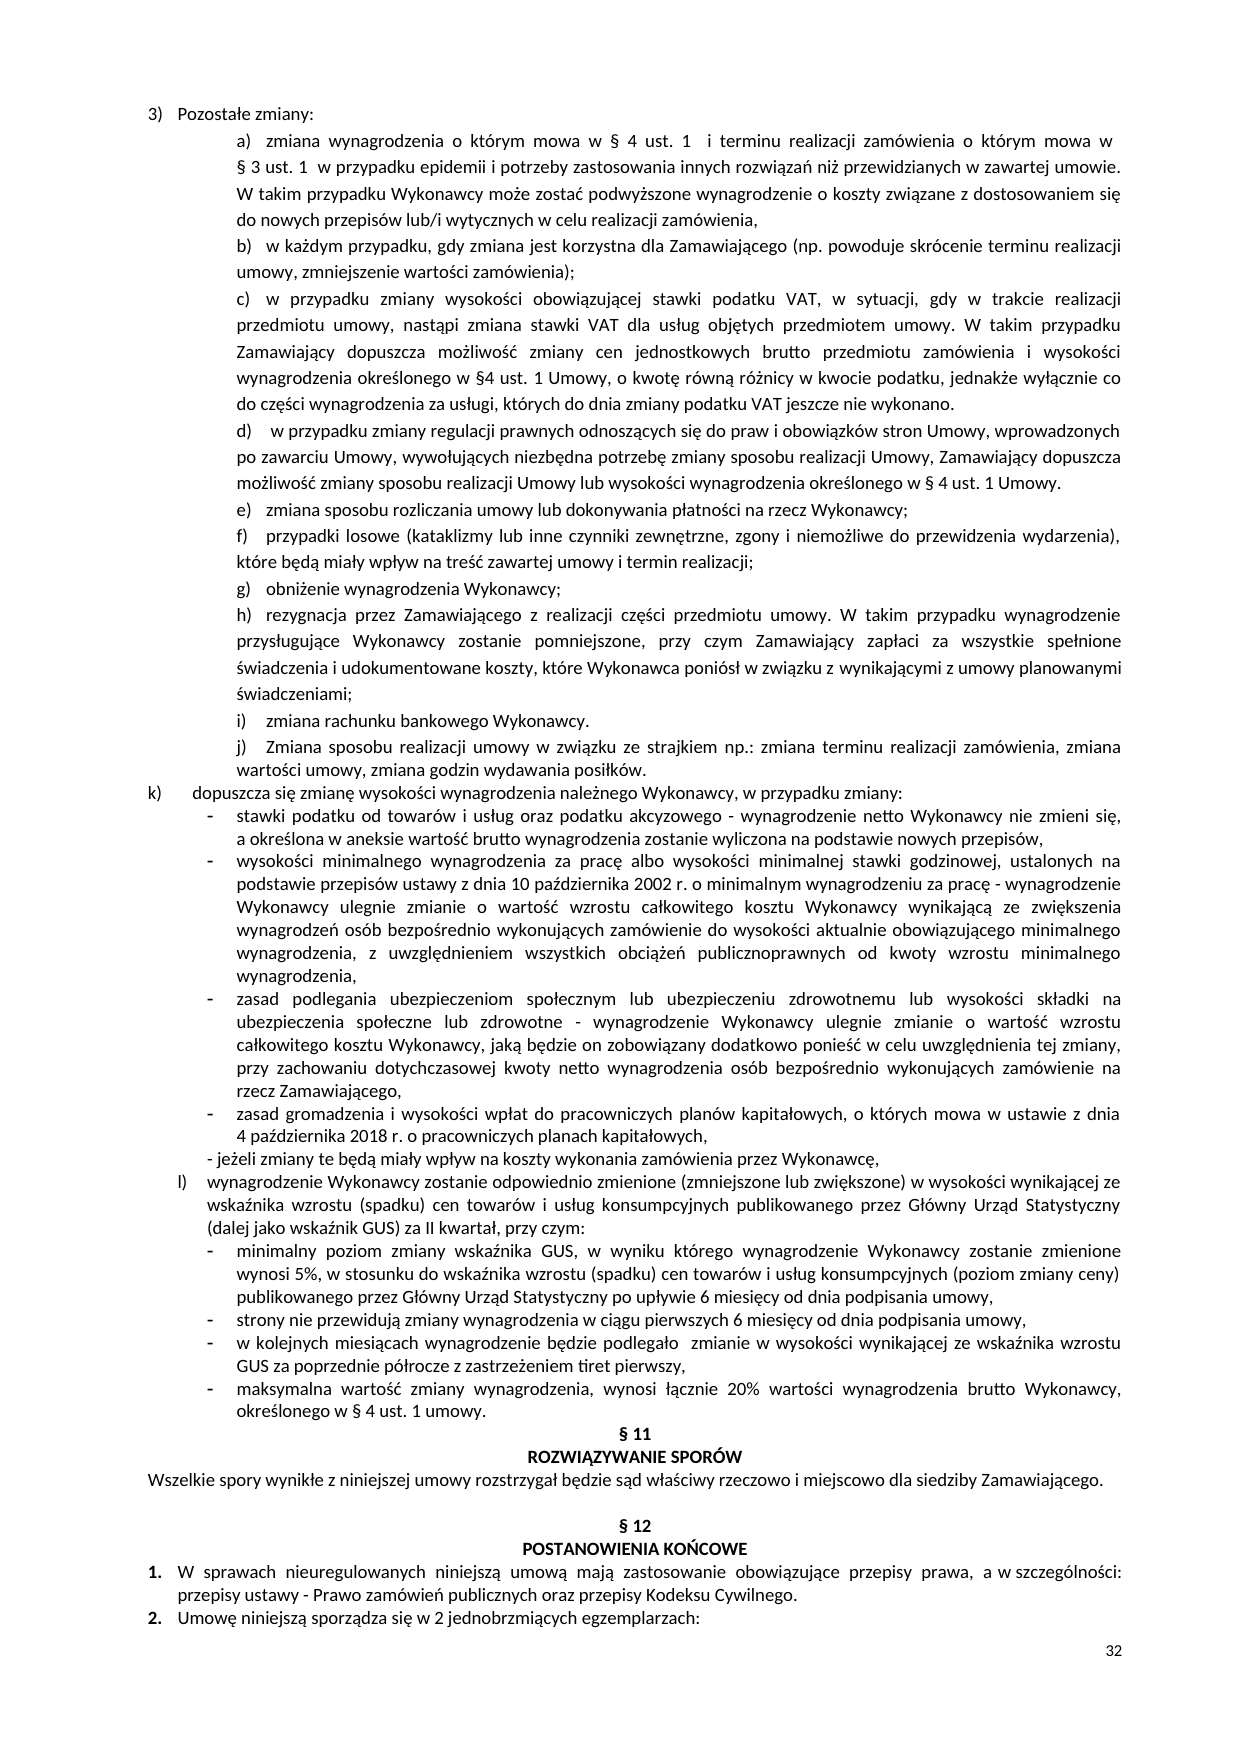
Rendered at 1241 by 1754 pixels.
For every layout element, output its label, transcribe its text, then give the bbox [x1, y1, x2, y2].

list dopuszcza się zmianę wysokości wynagrodzenia należnego Wykonawcy, w przypadku zmiany: [148, 781, 1122, 804]
text § 12 POSTANOWIENIA KOŃCOWE [148, 1514, 1122, 1560]
list wysokości minimalnego wynagrodzenia za pracę albo wysokości minimalnej stawki godzinowej, ustalonych na podstawie przepisów ustawy z dnia 10 października 2002 r. o minimalnym wynagrodzeniu za pracę - wynagrodzenie Wykonawcy ulegnie zmianie o wartość wzrostu całkowitego kosztu Wykonawcy wynikającą ze zwiększenia wynagrodzeń osób bezpośrednio wykonujących zamówienie do wysokości aktualnie obowiązującego minimalnego wynagrodzenia, z uwzględnieniem wszystkich obciążeń publicznoprawnych od kwoty wzrostu minimalnego wynagrodzenia, [207, 850, 1122, 987]
list zmiana sposobu rozliczania umowy lub dokonywania płatności na rzecz Wykonawcy; [236, 498, 1122, 521]
list zmiana rachunku bankowego Wykonawcy. [236, 709, 1122, 732]
list rezygnacja przez Zamawiającego z realizacji części przedmiotu umowy. W takim przypadku wynagrodzenie przysługujące Wykonawcy zostanie pomniejszone, przy czym Zamawiający zapłaci za wszystkie spełnione świadczenia i udokumentowane koszty, które Wykonawca poniósł w związku z wynikającymi z umowy planowanymi świadczeniami; [236, 603, 1122, 705]
list w przypadku zmiany regulacji prawnych odnoszących się do praw i obowiązków stron Umowy, wprowadzonych po zawarciu Umowy, wywołujących niezbędna potrzebę zmiany sposobu realizacji Umowy, Zamawiający dopuszcza możliwość zmiany sposobu realizacji Umowy lub wysokości wynagrodzenia określonego w § 4 ust. 1 Umowy. [236, 419, 1122, 494]
list zmiana wynagrodzenia o którym mowa w § 4 ust. 1 i terminu realizacji zamówienia o którym mowa w § 3 ust. 1 w przypadku epidemii i potrzeby zastosowania innych rozwiązań niż przewidzianych w zawartej umowie. W takim przypadku Wykonawcy może zostać podwyższone wynagrodzenie o koszty związane z dostosowaniem się do nowych przepisów lub/i wytycznych w celu realizacji zamówienia, [236, 129, 1122, 231]
list stawki podatku od towarów i usług oraz podatku akcyzowego - wynagrodzenie netto Wykonawcy nie zmieni się, a określona w aneksie wartość brutto wynagrodzenia zostanie wyliczona na podstawie nowych przepisów, [207, 804, 1122, 850]
list obniżenie wynagrodzenia Wykonawcy; [236, 577, 1122, 600]
list Umowę niniejszą sporządza się w 2 jednobrzmiących egzemplarzach: [148, 1606, 1122, 1629]
list minimalny poziom zmiany wskaźnika GUS, w wyniku którego wynagrodzenie Wykonawcy zostanie zmienione wynosi 5%, w stosunku do wskaźnika wzrostu (spadku) cen towarów i usług konsumpcyjnych (poziom zmiany ceny) publikowanego przez Główny Urząd Statystyczny po upływie 6 miesięcy od dnia podpisania umowy, [207, 1239, 1122, 1308]
text Wszelkie spory wynikłe z niniejszej umowy rozstrzygał będzie sąd właściwy rzeczowo i miejscowo dla siedziby Zamawiającego. [148, 1468, 1122, 1491]
text - jeżeli zmiany te będą miały wpływ na koszty wykonania zamówienia przez Wykonawcę, [207, 1148, 1122, 1171]
list przypadki losowe (kataklizmy lub inne czynniki zewnętrzne, zgony i niemożliwe do przewidzenia wydarzenia), które będą miały wpływ na treść zawartej umowy i termin realizacji; [236, 524, 1122, 573]
list w przypadku zmiany wysokości obowiązującej stawki podatku VAT, w sytuacji, gdy w trakcie realizacji przedmiotu umowy, nastąpi zmiana stawki VAT dla usług objętych przedmiotem umowy. W takim przypadku Zamawiający dopuszcza możliwość zmiany cen jednostkowych brutto przedmiotu zamówienia i wysokości wynagrodzenia określonego w §4 ust. 1 Umowy, o kwotę równą różnicy w kwocie podatku, jednakże wyłącznie co do części wynagrodzenia za usługi, których do dnia zmiany podatku VAT jeszcze nie wykonano. [236, 287, 1122, 415]
text § 11 ROZWIĄZYWANIE SPORÓW [148, 1423, 1122, 1468]
list w kolejnych miesiącach wynagrodzenie będzie podlegało zmianie w wysokości wynikającej ze wskaźnika wzrostu GUS za poprzednie półrocze z zastrzeżeniem tiret pierwszy, [207, 1331, 1122, 1377]
list W sprawach nieuregulowanych niniejszą umową mają zastosowanie obowiązujące przepisy prawa, a w szczególności: przepisy ustawy - Prawo zamówień publicznych oraz przepisy Kodeksu Cywilnego. [148, 1560, 1122, 1606]
list strony nie przewidują zmiany wynagrodzenia w ciągu pierwszych 6 miesięcy od dnia podpisania umowy, [207, 1308, 1122, 1331]
list w każdym przypadku, gdy zmiana jest korzystna dla Zamawiającego (np. powoduje skrócenie terminu realizacji umowy, zmniejszenie wartości zamówienia); [236, 234, 1122, 284]
list zasad podlegania ubezpieczeniom społecznym lub ubezpieczeniu zdrowotnemu lub wysokości składki na ubezpieczenia społeczne lub zdrowotne - wynagrodzenie Wykonawcy ulegnie zmianie o wartość wzrostu całkowitego kosztu Wykonawcy, jaką będzie on zobowiązany dodatkowo ponieść w celu uwzględnienia tej zmiany, przy zachowaniu dotychczasowej kwoty netto wynagrodzenia osób bezpośrednio wykonujących zamówienie na rzecz Zamawiającego, [207, 987, 1122, 1102]
list Zmiana sposobu realizacji umowy w związku ze strajkiem np.: zmiana terminu realizacji zamówienia, zmiana wartości umowy, zmiana godzin wydawania posiłków. [236, 735, 1122, 781]
list zasad gromadzenia i wysokości wpłat do pracowniczych planów kapitałowych, o których mowa w ustawie z dnia 4 października 2018 r. o pracowniczych planach kapitałowych, [207, 1102, 1122, 1148]
list Pozostałe zmiany: [148, 103, 1122, 126]
list wynagrodzenie Wykonawcy zostanie odpowiednio zmienione (zmniejszone lub zwiększone) w wysokości wynikającej ze wskaźnika wzrostu (spadku) cen towarów i usług konsumpcyjnych publikowanego przez Główny Urząd Statystyczny (dalej jako wskaźnik GUS) za II kwartał, przy czym: [177, 1171, 1122, 1239]
list maksymalna wartość zmiany wynagrodzenia, wynosi łącznie 20% wartości wynagrodzenia brutto Wykonawcy, określonego w § 4 ust. 1 umowy. [207, 1377, 1122, 1423]
